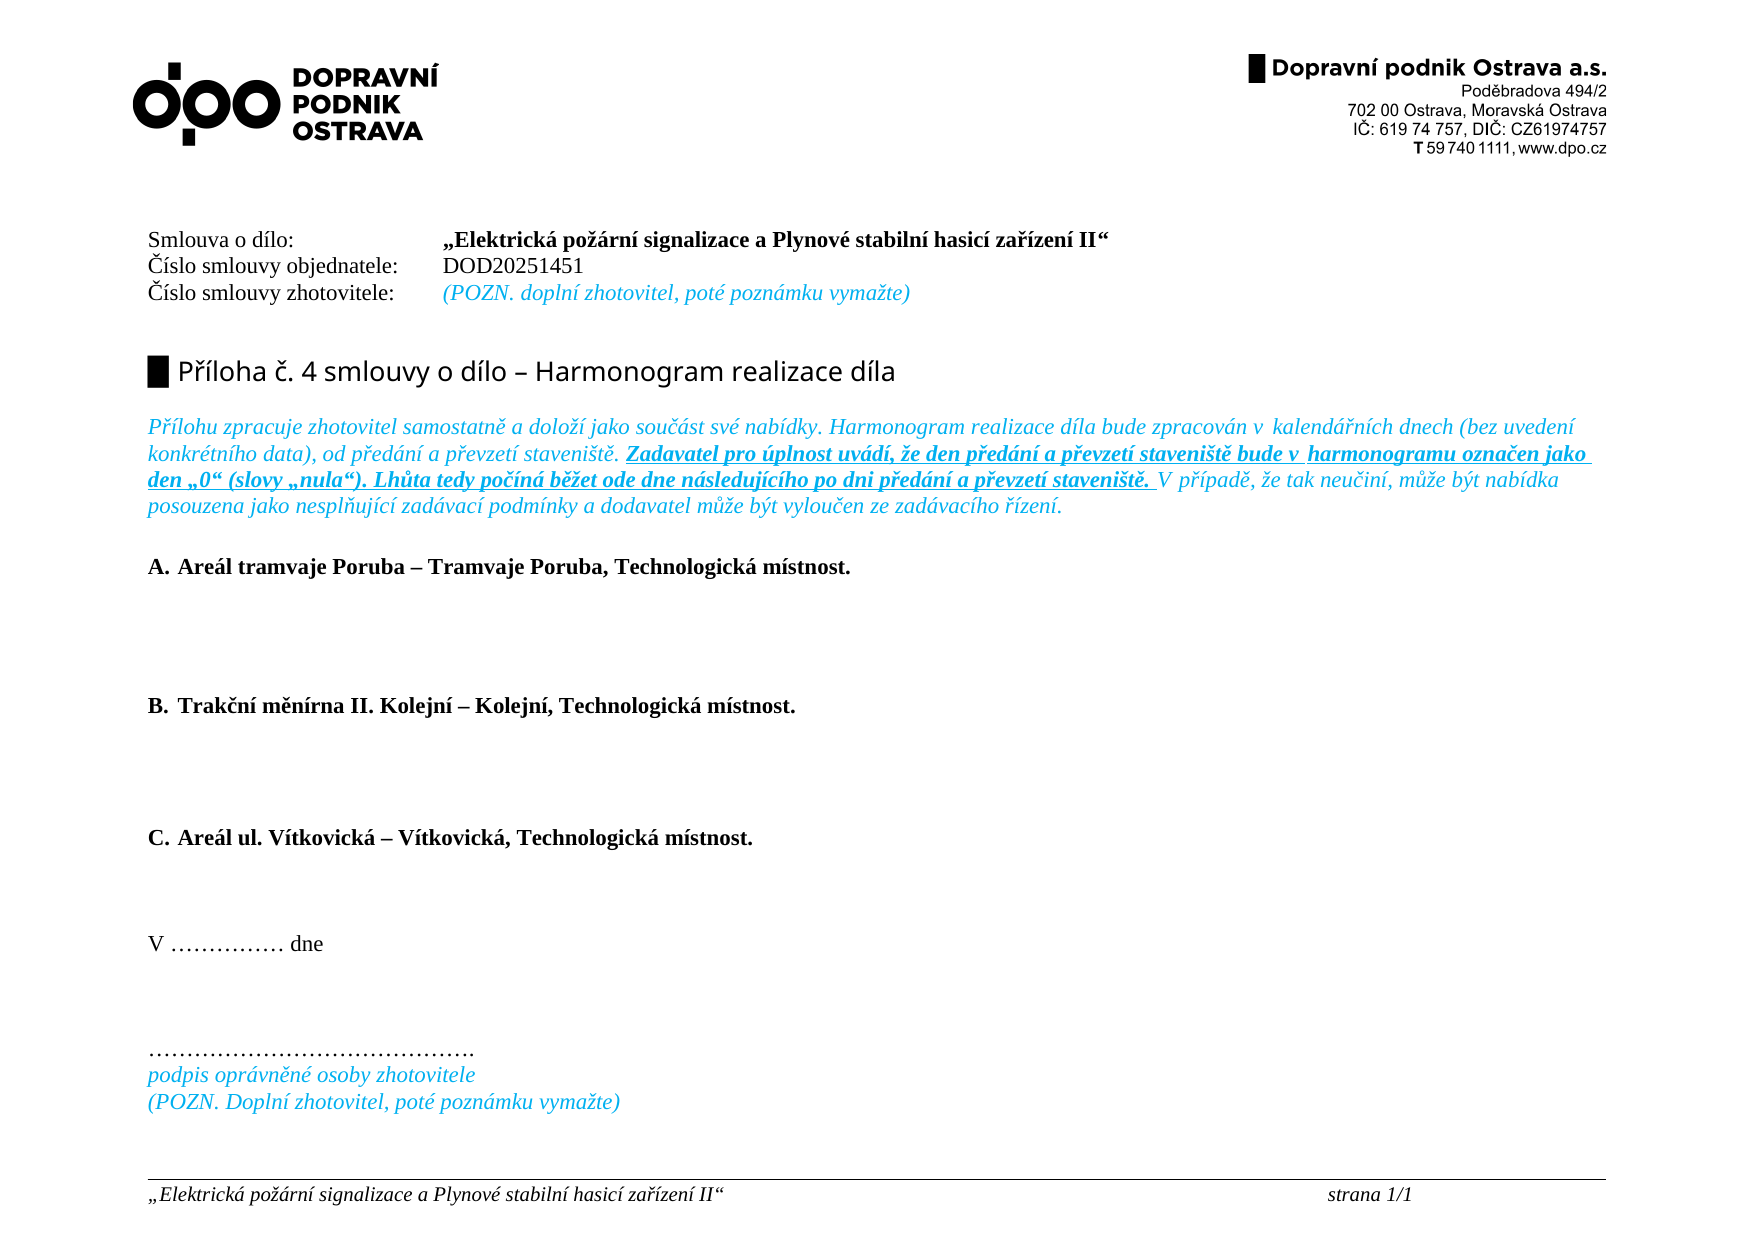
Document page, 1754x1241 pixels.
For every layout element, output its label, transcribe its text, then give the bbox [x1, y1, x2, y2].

text podpis oprávněné osoby zhotovitele [148, 1061, 1606, 1088]
text (POZN. Doplní zhotovitel, poté poznámku vymažte) [148, 1088, 1606, 1114]
picture [132, 62, 439, 146]
picture [1248, 54, 1607, 157]
subtitle Areál ul. Vítkovická – Vítkovická, Technologická místnost. [148, 824, 1606, 851]
list Areál tramvaje Poruba – Tramvaje Poruba, Technologická místnost. [148, 553, 1606, 579]
text Číslo smlouvy zhotovitele: (POZN. doplní zhotovitel, poté poznámku vymažte) [148, 279, 1606, 305]
text Smlouva o dílo: „Elektrická požární signalizace a Plynové stabilní hasicí zařízení II“ [148, 226, 1606, 252]
text Přílohu zpracuje zhotovitel samostatně a doloží jako součást své nabídky. Harmonogram realizace díla bude zpracován v kalendářních dnech (bez uvedení konkrétního data), od předání a převzetí staveniště. Zadavatel pro úplnost uvádí, že den předání a převzetí staveniště bude v harmonogramu označen jako den „0“ (slovy „nula“). Lhůta tedy počíná běžet ode dne následujícího po dni předání a převzetí staveniště. V případě, že tak neučiní, může být nabídka posouzena jako nesplňující zadávací podmínky a dodavatel může být vyloučen ze zadávacího řízení. [148, 413, 1606, 519]
text █ Příloha č. 4 smlouvy o dílo – Harmonogram realizace díla [148, 355, 1606, 388]
text Číslo smlouvy objednatele: DOD20251451 [148, 252, 1606, 279]
text ……………………………………. [148, 1035, 1606, 1061]
list Trakční měnírna II. Kolejní – Kolejní, Technologická místnost. [148, 692, 1606, 719]
subtitle V …………… dne [148, 930, 1606, 956]
